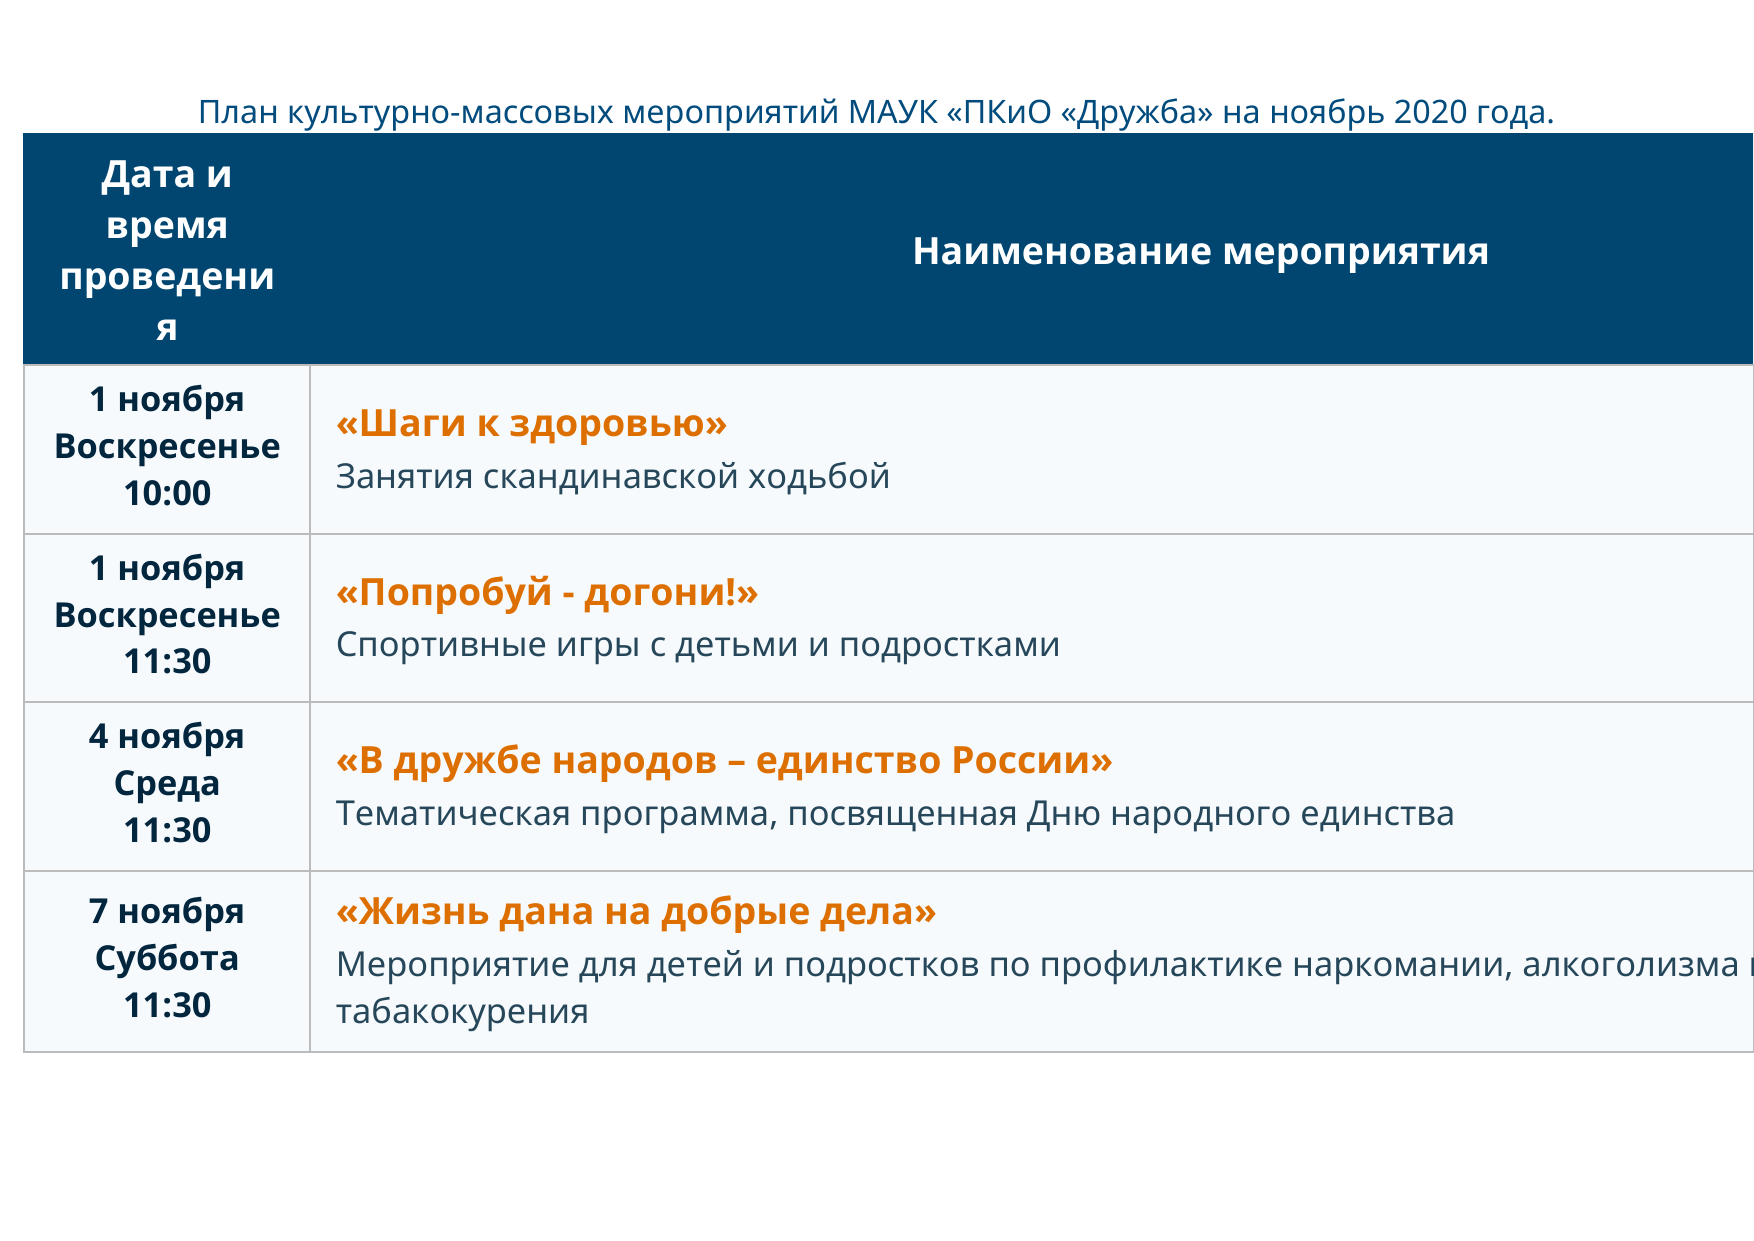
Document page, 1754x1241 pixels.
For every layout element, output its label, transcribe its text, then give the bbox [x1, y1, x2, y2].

text План культурно-массовых мероприятий МАУК «ПКиО «Дружба» на ноябрь 2020 года. [118, 88, 1636, 132]
table_cell «Жизнь дана на добрые дела» Мероприятие для детей и подростков по профилактике наркомании, алкоголизма и табакокурения [311, 872, 1753, 1051]
table_cell «Шаги к здоровью» Занятия скандинавской ходьбой [311, 366, 1753, 533]
table_cell «Попробуй - догони!» Спортивные игры с детьми и подростками [311, 535, 1753, 701]
table_cell 4 ноября Среда 11:30 [25, 703, 309, 870]
table_header Наименование мероприятия [311, 135, 1753, 364]
table_cell 1 ноября Воскресенье 10:00 [25, 366, 309, 533]
table_cell «В дружбе народов – единство России» Тематическая программа, посвященная Дню народного единства [311, 703, 1753, 870]
table_header Дата и время проведения [25, 135, 309, 364]
table_cell 1 ноября Воскресенье 11:30 [25, 535, 309, 701]
table_cell 7 ноября Суббота 11:30 [25, 872, 309, 1051]
